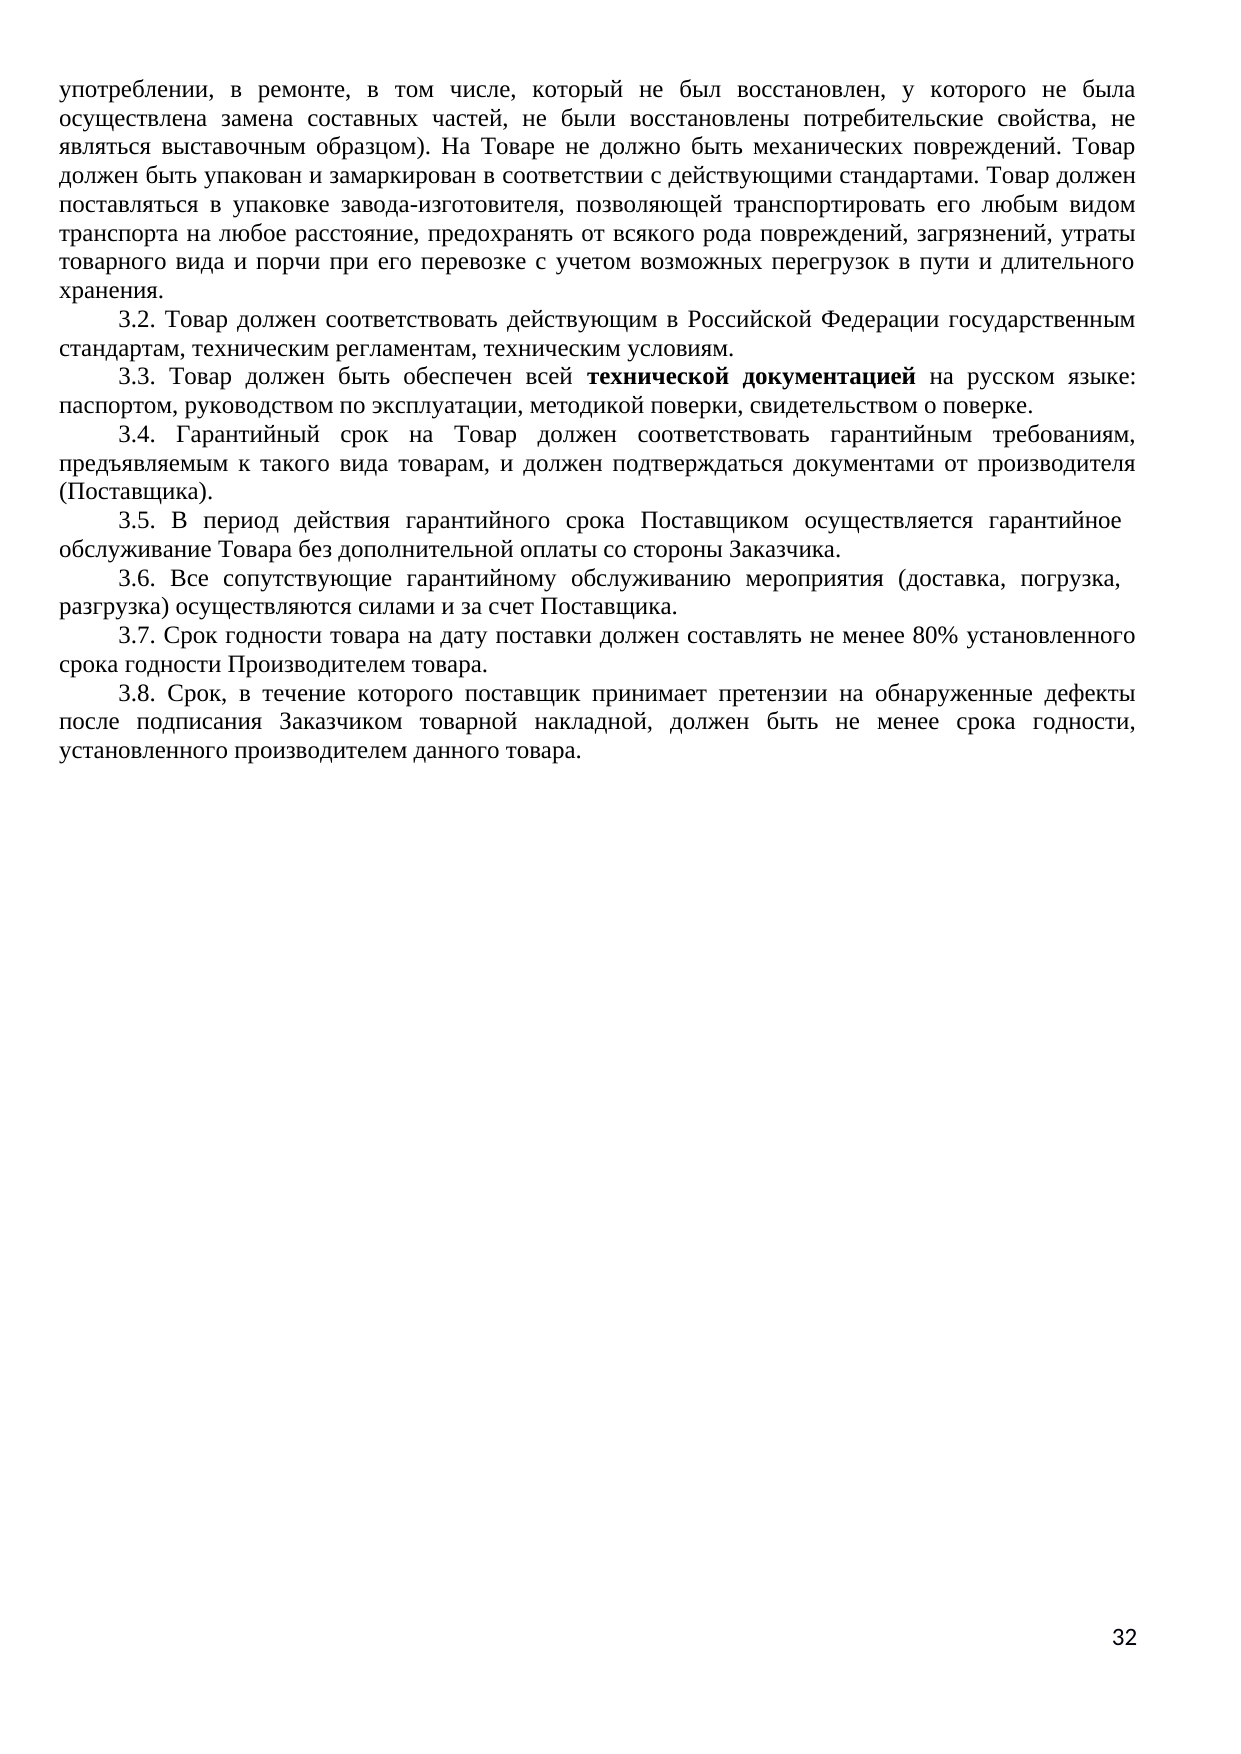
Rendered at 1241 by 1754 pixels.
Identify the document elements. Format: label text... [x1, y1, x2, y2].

text 3.8. Срок, в течение которого поставщик принимает претензии на обнаруженные дефекты после подписания Заказчиком товарной накладной, должен быть не менее срока годности, установленного производителем данного товара. [59, 678, 1137, 764]
text 3.7. Срок годности товара на дату поставки должен составлять не менее 80% установленного срока годности Производителем товара. [59, 620, 1137, 678]
text 3.3. Товар должен быть обеспечен всей технической документацией на русском языке: паспортом, руководством по эксплуатации, методикой поверки, свидетельством о поверке. [59, 361, 1137, 419]
text 3.4. Гарантийный срок на Товар должен соответствовать гарантийным требованиям, предъявляемым к такого вида товарам, и должен подтверждаться документами от производителя (Поставщика). [59, 419, 1137, 505]
text 3.5. В период действия гарантийного срока Поставщиком осуществляется гарантийное обслуживание Товара без дополнительной оплаты со стороны Заказчика. [59, 505, 1122, 563]
text 3.6. Все сопутствующие гарантийному обслуживанию мероприятия (доставка, погрузка, разгрузка) осуществляются силами и за счет Поставщика. [59, 563, 1122, 620]
text 3.2. Товар должен соответствовать действующим в Российской Федерации государственным стандартам, техническим регламентам, техническим условиям. [59, 304, 1137, 361]
